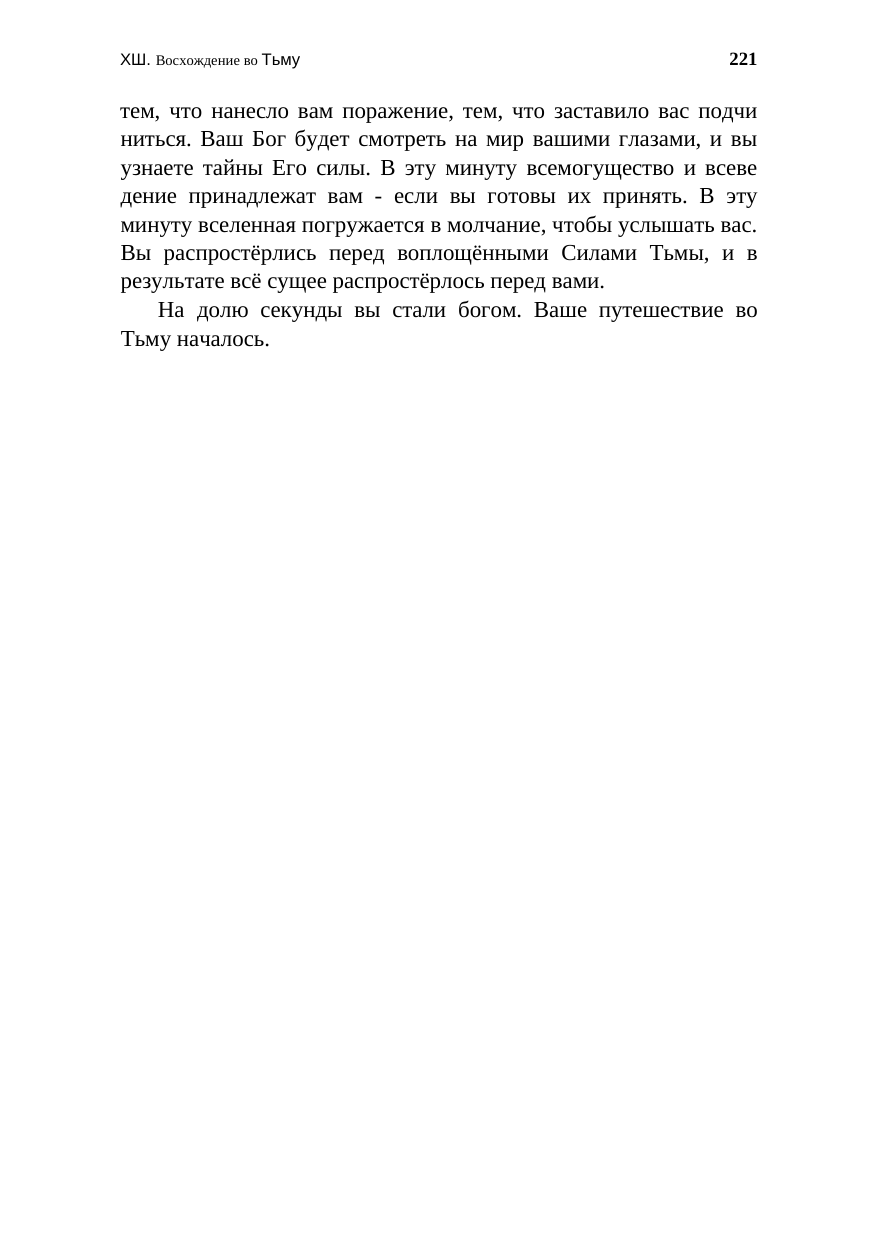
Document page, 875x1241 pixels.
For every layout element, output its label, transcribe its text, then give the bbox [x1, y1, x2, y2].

text На долю секунды вы стали богом. Ваше путешествие во Тьму началось. [121, 296, 758, 352]
text тем, что нанесло вам поражение, тем, что заставило вас подчи­ ниться. Ваш Бог будет смотреть на мир вашими глазами, и вы узнаете тайны Его силы. В эту минуту всемогущество и всеве­ дение принадлежат вам - если вы готовы их принять. В эту минуту вселенная погружается в молчание, чтобы услышать вас. Вы распростёрлись перед воплощёнными Силами Тьмы, и в результате всё сущее распростёрлось перед вами. [120, 97, 759, 294]
text ХШ. Восхождение во Тьму 221 [120, 48, 799, 70]
